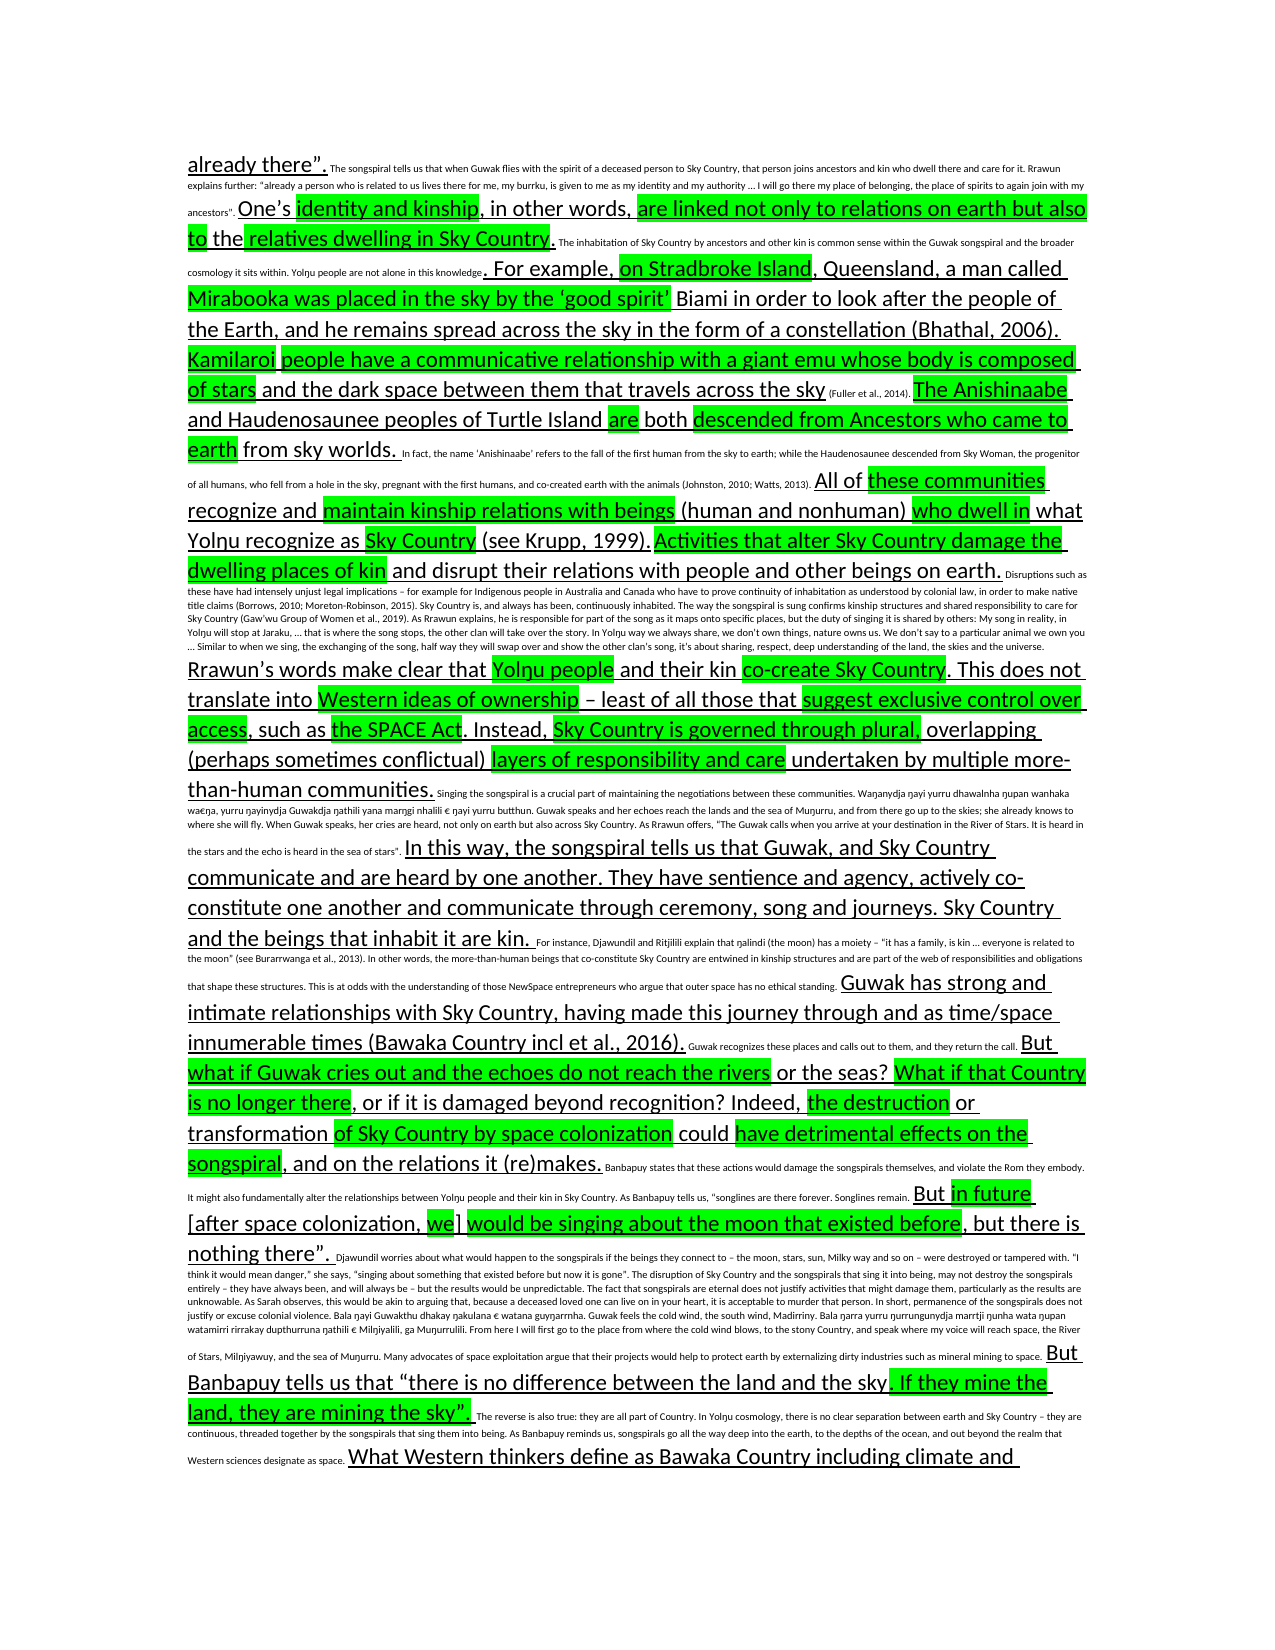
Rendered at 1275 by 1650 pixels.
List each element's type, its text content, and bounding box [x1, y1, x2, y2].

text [187, 710, 1087, 1470]
